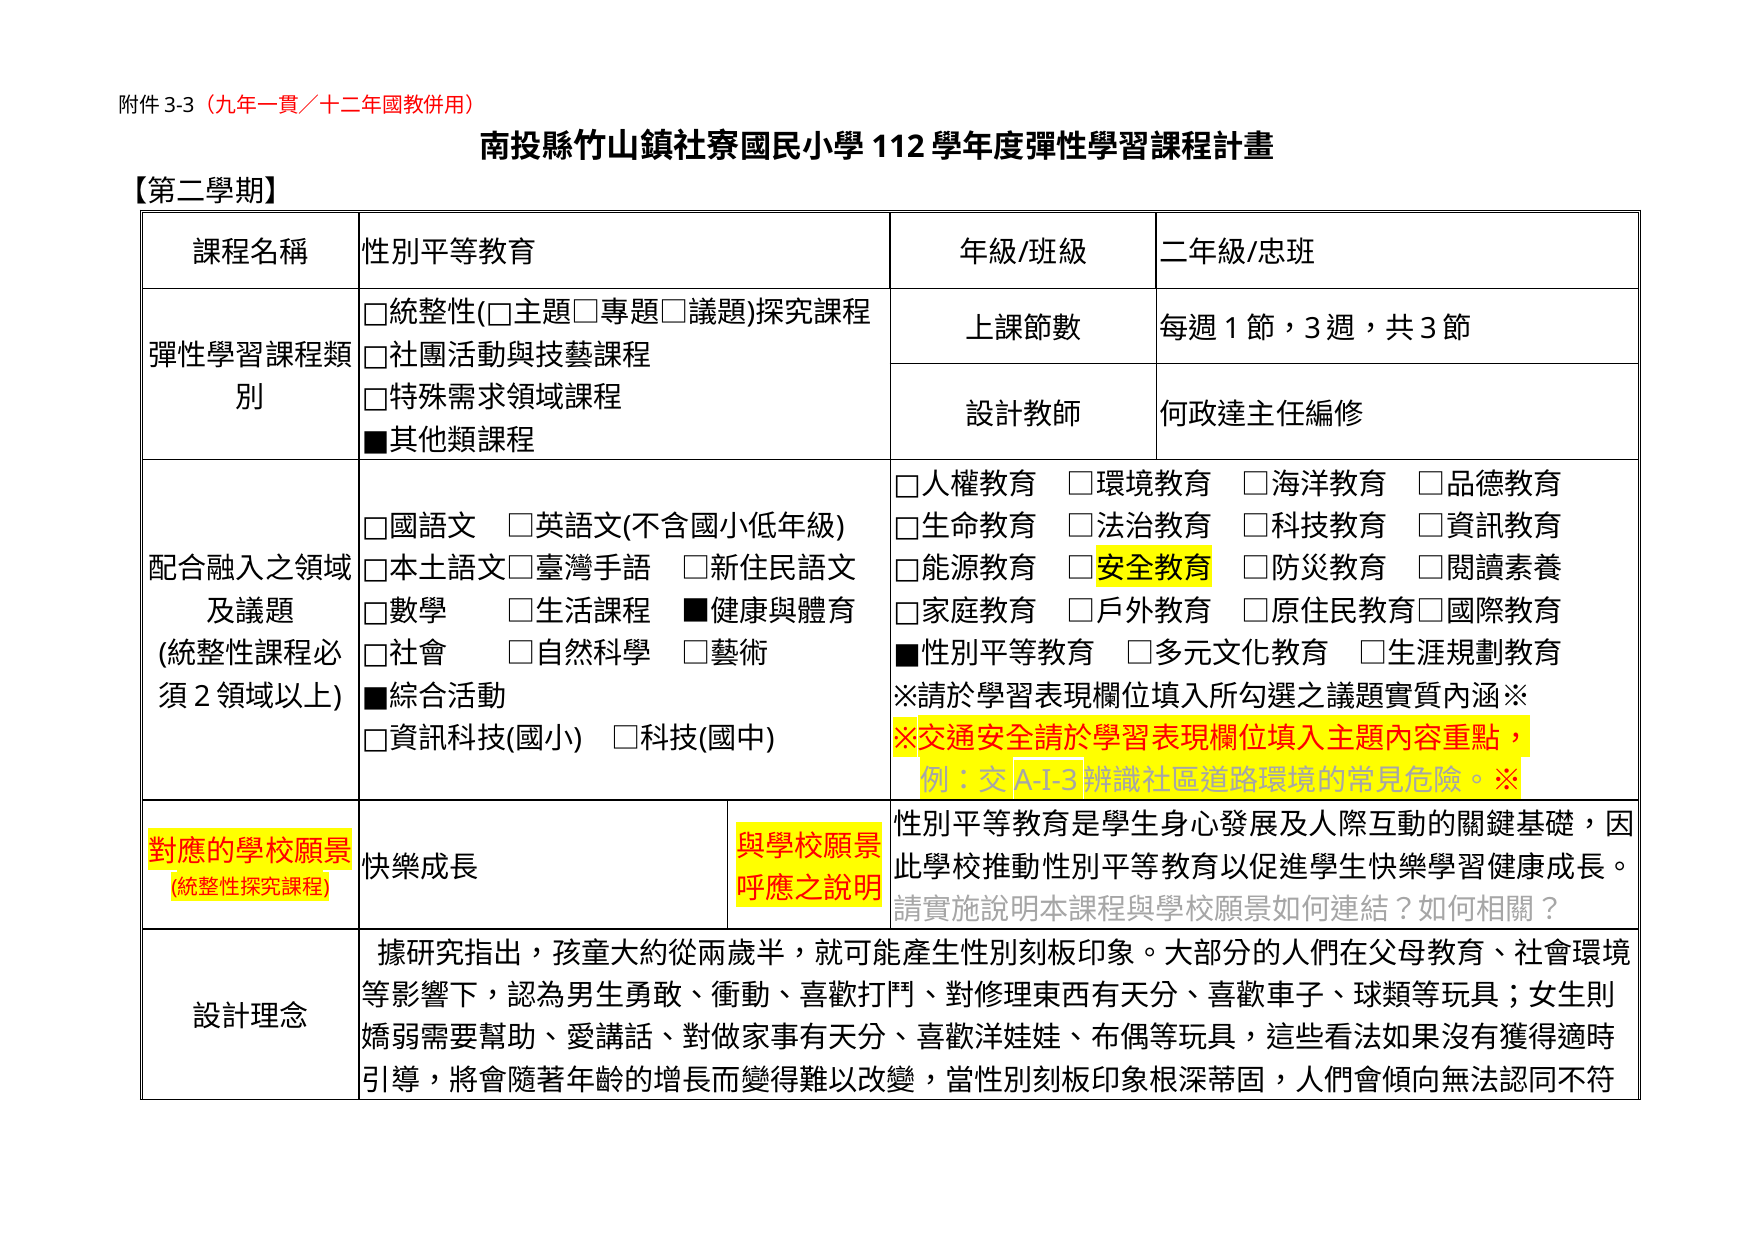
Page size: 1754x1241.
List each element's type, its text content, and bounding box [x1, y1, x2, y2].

table_cell 何政達主任編修 [1157, 364, 1638, 459]
table_cell □國語文 □英語文(不含國小低年級) □本土語文□臺灣手語 □新住民語文 □數學 □生活課程 ■健康與體育 □社會 □自然科學 □藝術 ■綜合活動 □資訊科技(國小) □科技(國中) [360, 460, 890, 799]
table_cell 對應的學校願景 (統整性探究課程) [143, 801, 358, 928]
table_cell 設計理念 [143, 930, 358, 1098]
table_header 課程名稱 [143, 213, 358, 287]
table_header 年級/班級 [891, 213, 1155, 287]
text 【第二學期】 [118, 167, 1636, 209]
table_header 性別平等教育 [360, 213, 889, 287]
table_cell 快樂成長 [360, 801, 727, 928]
table_cell 與學校願景呼應之說明 [728, 801, 890, 928]
text 南投縣竹山鎮社寮國民小學112學年度彈性學習課程計畫 [118, 119, 1636, 167]
table_cell 彈性學習課程類別 [143, 289, 358, 459]
table_cell □統整性(□主題□專題□議題)探究課程 □社團活動與技藝課程 □特殊需求領域課程 ■其他類課程 [360, 289, 890, 459]
table_cell 配合融入之領域及議題 (統整性課程必須2領域以上) [143, 460, 358, 799]
table_cell □人權教育 □環境教育 □海洋教育 □品德教育 □生命教育 □法治教育 □科技教育 □資訊教育 □能源教育 □安全教育 □防災教育 □閱讀素養 □家庭教育 □戶外教育 □原住民教育□國際教育 ■性別平等教育 □多元文化教育 □生涯規劃教育 ※請於學習表現欄位填入所勾選之議題實質內涵※ ※交通安全請於學習表現欄位填入主題內容重點， 例：交A-I-3辨識社區道路環境的常見危險。※ [891, 460, 1638, 799]
table_cell 每週1節，3週，共3節 [1157, 289, 1638, 363]
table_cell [360, 930, 1638, 1098]
table_cell 設計教師 [891, 364, 1156, 459]
table_cell 性別平等教育是學生身心發展及人際互動的關鍵基礎，因此學校推動性別平等教育以促進學生快樂學習健康成長。請實施說明本課程與學校願景如何連結？如何相關？ [891, 801, 1638, 928]
table_header 二年級/忠班 [1157, 213, 1638, 287]
table_cell 上課節數 [891, 289, 1156, 363]
